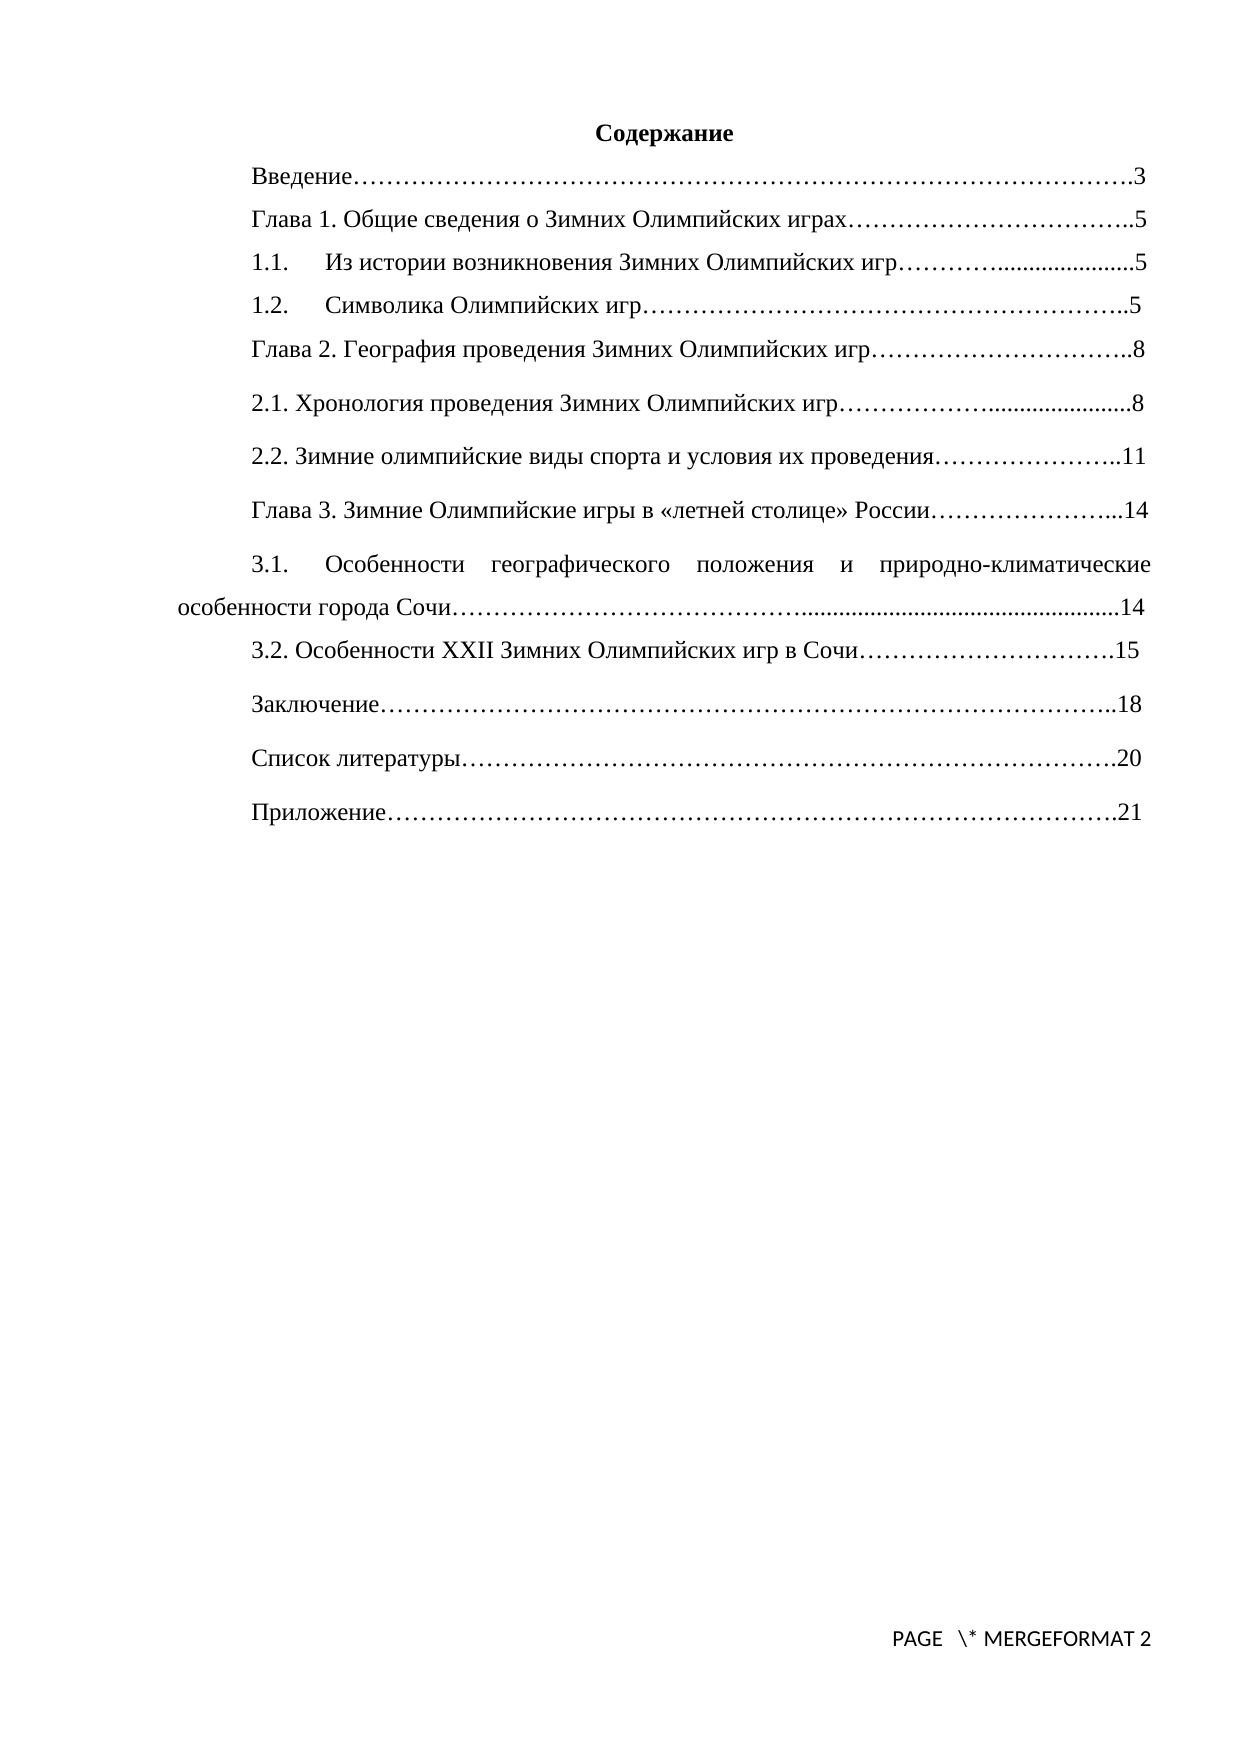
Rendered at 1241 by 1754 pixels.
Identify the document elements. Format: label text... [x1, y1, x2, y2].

text Список литературы…………………………………………………………………….20 [177, 743, 1152, 772]
text Глава 3. Зимние Олимпийские игры в «летней столице» России…………………...14 [177, 495, 1152, 524]
list Особенности географического положения и природно-климатические особенности города Сочи……………………………………...................................................14 [177, 549, 1152, 621]
text Глава 2. География проведения Зимних Олимпийских игр…………………………..8 [177, 334, 1152, 362]
list Из истории возникновения Зимних Олимпийских игр…………......................5 [177, 247, 1152, 276]
list Символика Олимпийских игр…………………………………………………..5 [177, 291, 1152, 319]
text Заключение……………………………………………………………………………..18 [177, 689, 1152, 718]
text Введение………………………………………………………………………………….3 [177, 161, 1152, 190]
text Содержание [177, 118, 1152, 147]
text Глава 1. Общие сведения о Зимних Олимпийских играх……………………………..5 [177, 204, 1152, 233]
text 2.1. Хронология проведения Зимних Олимпийских игр……………….......................8 [177, 388, 1152, 416]
text Приложение…………………………………………………………………………….21 [177, 797, 1152, 826]
text 2.2. Зимние олимпийские виды спорта и условия их проведения…………………..11 [177, 441, 1152, 470]
text 3.2. Особенности XXII Зимних Олимпийских игр в Сочи………………………….15 [177, 635, 1152, 664]
